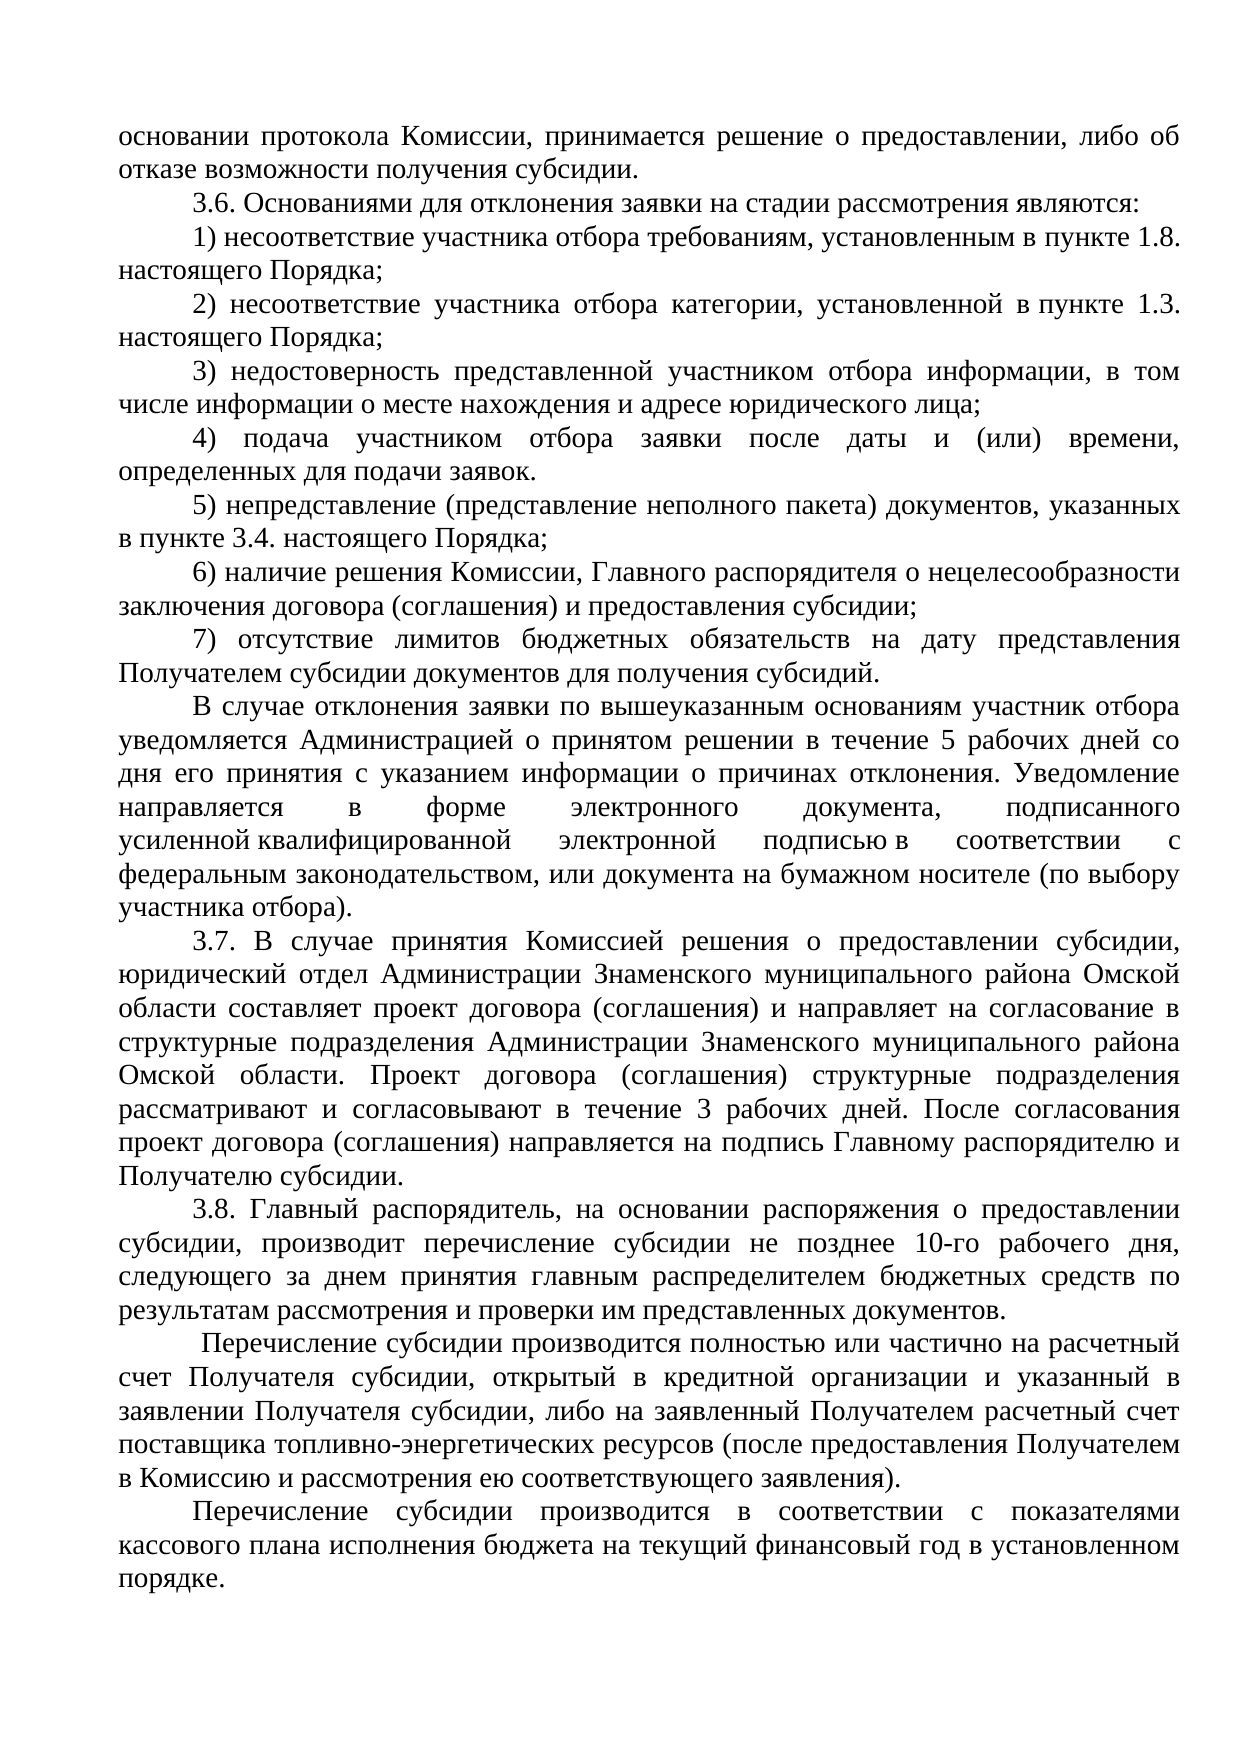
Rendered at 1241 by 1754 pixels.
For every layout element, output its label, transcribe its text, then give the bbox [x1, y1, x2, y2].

text 3) недостоверность представленной участником отбора информации, в том числе информации о месте нахождения и адресе юридического лица; [118, 353, 1181, 420]
text 5) непредставление (представление неполного пакета) документов, указанных в пункте 3.4. настоящего Порядка; [118, 487, 1181, 554]
text 6) наличие решения Комиссии, Главного распорядителя о нецелесообразности заключения договора (соглашения) и предоставления субсидии; [118, 554, 1181, 621]
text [118, 118, 1181, 185]
text Перечисление субсидии производится полностью или частично на расчетный счет Получателя субсидии, открытый в кредитной организации и указанный в заявлении Получателя субсидии, либо на заявленный Получателем расчетный счет поставщика топливно-энергетических ресурсов (после предоставления Получателем в Комиссию и рассмотрения ею соответствующего заявления). [118, 1326, 1181, 1493]
text 4) подача участником отбора заявки после даты и (или) времени, определенных для подачи заявок. [118, 420, 1181, 487]
text 1) несоответствие участника отбора требованиям, установленным в пункте 1.8. настоящего Порядка; [118, 219, 1181, 286]
text 3.7. В случае принятия Комиссией решения о предоставлении субсидии, юридический отдел Администрации Знаменского муниципального района Омской области составляет проект договора (соглашения) и направляет на согласование в структурные подразделения Администрации Знаменского муниципального района Омской области. Проект договора (соглашения) структурные подразделения рассматривают и согласовывают в течение 3 рабочих дней. После согласования проект договора (соглашения) направляется на подпись Главному распорядителю и Получателю субсидии. [118, 923, 1181, 1191]
text 7) отсутствие лимитов бюджетных обязательств на дату представления Получателем субсидии документов для получения субсидий. [118, 621, 1181, 688]
text 2) несоответствие участника отбора категории, установленной в пункте 1.3. настоящего Порядка; [118, 286, 1181, 353]
text 3.6. Основаниями для отклонения заявки на стадии рассмотрения являются: [118, 185, 1181, 219]
text 3.8. Главный распорядитель, на основании распоряжения о предоставлении субсидии, производит перечисление субсидии не позднее 10-го рабочего дня, следующего за днем принятия главным распределителем бюджетных средств по результатам рассмотрения и проверки им представленных документов. [118, 1191, 1181, 1326]
text В случае отклонения заявки по вышеуказанным основаниям участник отбора уведомляется Администрацией о принятом решении в течение 5 рабочих дней со дня его принятия с указанием информации о причинах отклонения. Уведомление направляется в форме электронного документа, подписанного усиленной квалифицированной электронной подписью в соответствии с федеральным законодательством, или документа на бумажном носителе (по выбору участника отбора). [118, 688, 1181, 923]
text Перечисление субсидии производится в соответствии с показателями кассового плана исполнения бюджета на текущий финансовый год в установленном порядке. [118, 1493, 1181, 1594]
